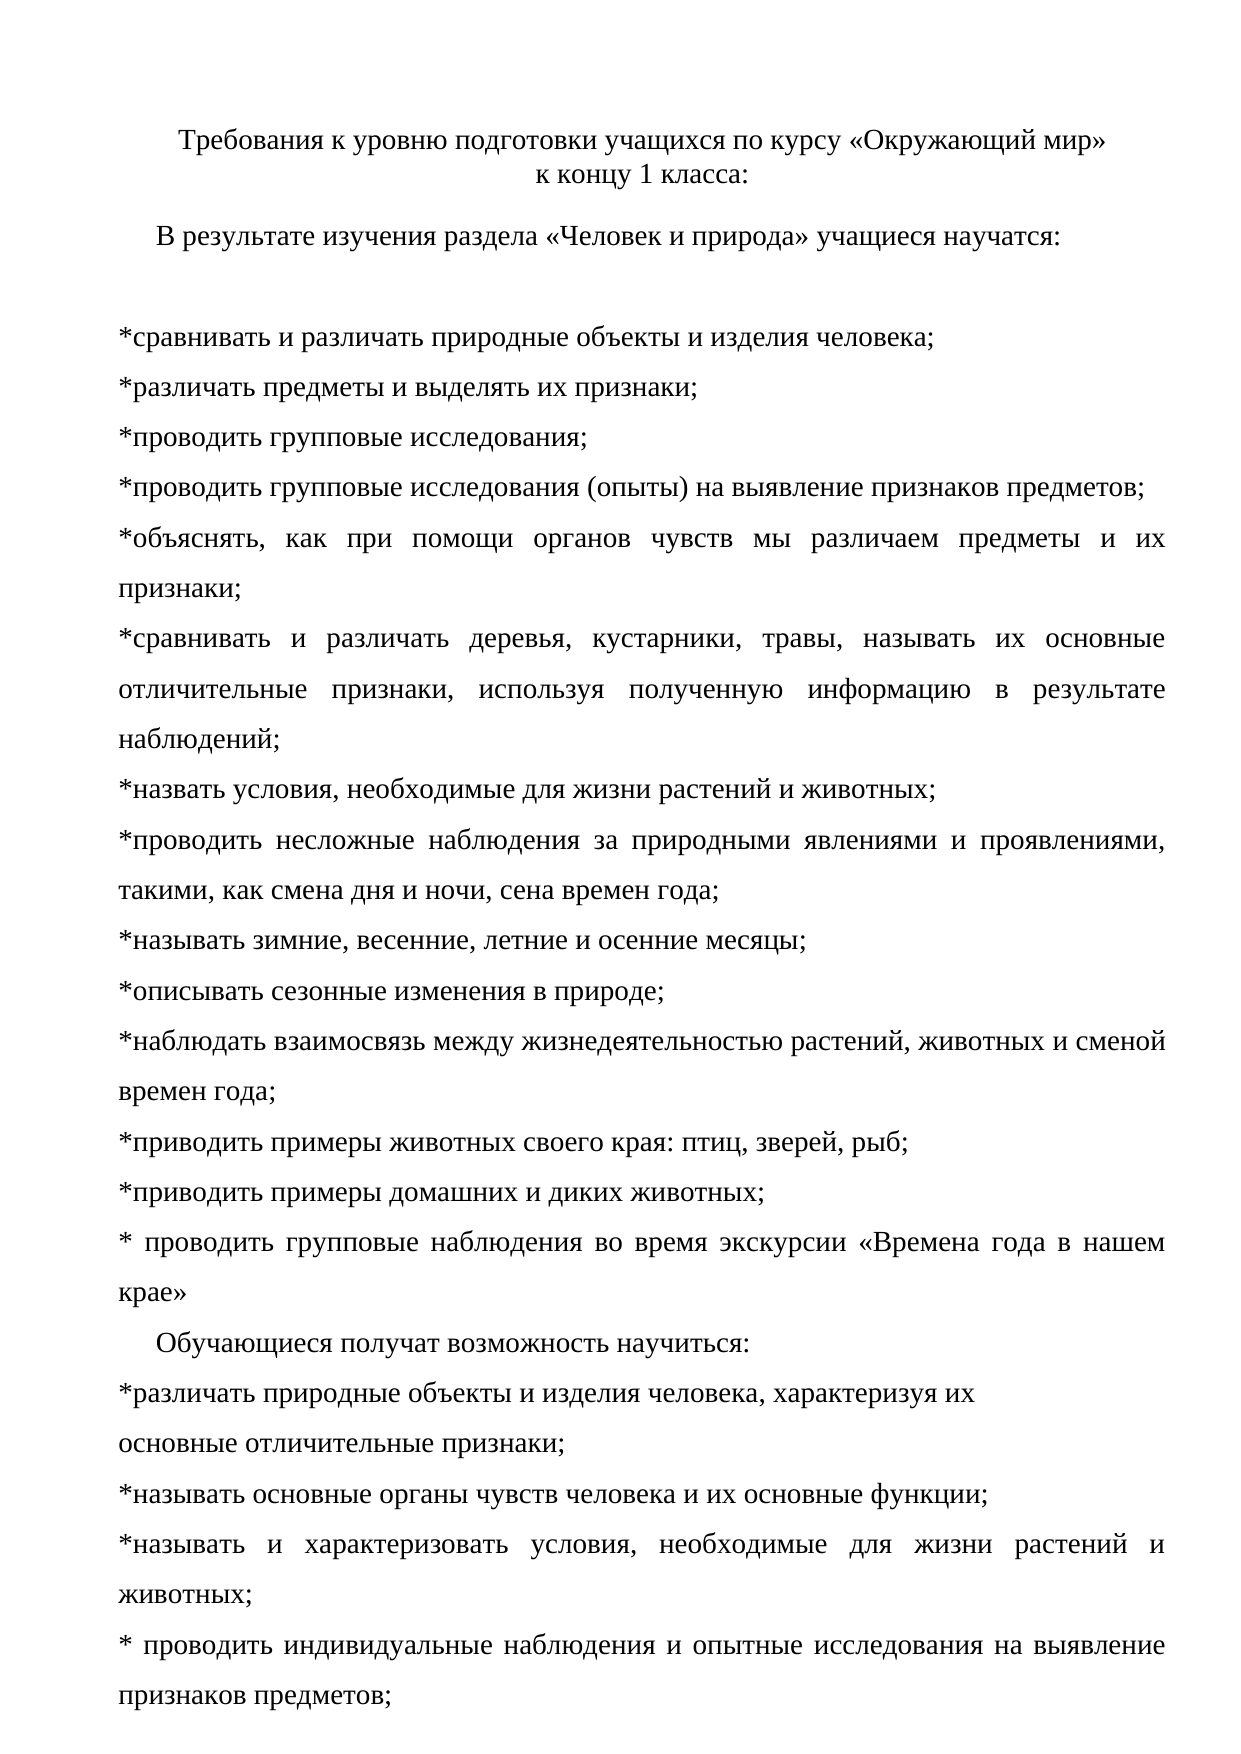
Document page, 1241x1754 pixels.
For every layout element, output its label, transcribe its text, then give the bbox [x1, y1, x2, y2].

text * проводить индивидуальные наблюдения и опытные исследования на выявление признаков предметов; [118, 1627, 1167, 1711]
text *приводить примеры животных своего края: птиц, зверей, рыб; [118, 1124, 1167, 1157]
text *приводить примеры домашних и диких животных; [118, 1174, 1167, 1207]
text *назвать условия, необходимые для жизни растений и животных; [118, 771, 1167, 805]
text *проводить групповые исследования; [118, 419, 1167, 453]
text *называть основные органы чувств человека и их основные функции; [118, 1476, 1167, 1509]
text *сравнивать и различать природные объекты и изделия человека; [118, 319, 1167, 352]
text В результате изучения раздела «Человек и природа» учащиеся научатся: [118, 218, 1167, 252]
text *объяснять, как при помощи органов чувств мы различаем предметы и их признаки; [118, 520, 1167, 604]
text *описывать сезонные изменения в природе; [118, 973, 1167, 1006]
text Требования к уровню подготовки учащихся по курсу «Окружающий мир» [118, 122, 1167, 156]
text *проводить групповые исследования (опыты) на выявление признаков предметов; [118, 469, 1167, 503]
text *различать природные объекты и изделия человека, характеризуя их [118, 1375, 1167, 1409]
text *называть зимние, весенние, летние и осенние месяцы; [118, 922, 1167, 956]
text *называть и характеризовать условия, необходимые для жизни растений и животных; [118, 1526, 1167, 1610]
text *сравнивать и различать деревья, кустарники, травы, называть их основные отличительные признаки, используя полученную информацию в результате наблюдений; [118, 621, 1167, 755]
text к концу 1 класса: [118, 156, 1167, 189]
text *проводить несложные наблюдения за природными явлениями и проявлениями, такими, как смена дня и ночи, сена времен года; [118, 822, 1167, 906]
text Обучающиеся получат возможность научиться: [118, 1325, 1167, 1358]
text *наблюдать взаимосвязь между жизнедеятельностью растений, животных и сменой времен года; [118, 1023, 1167, 1107]
text * проводить групповые наблюдения во время экскурсии «Времена года в нашем крае» [118, 1224, 1167, 1308]
text основные отличительные признаки; [118, 1426, 1167, 1459]
text *различать предметы и выделять их признаки; [118, 369, 1167, 402]
